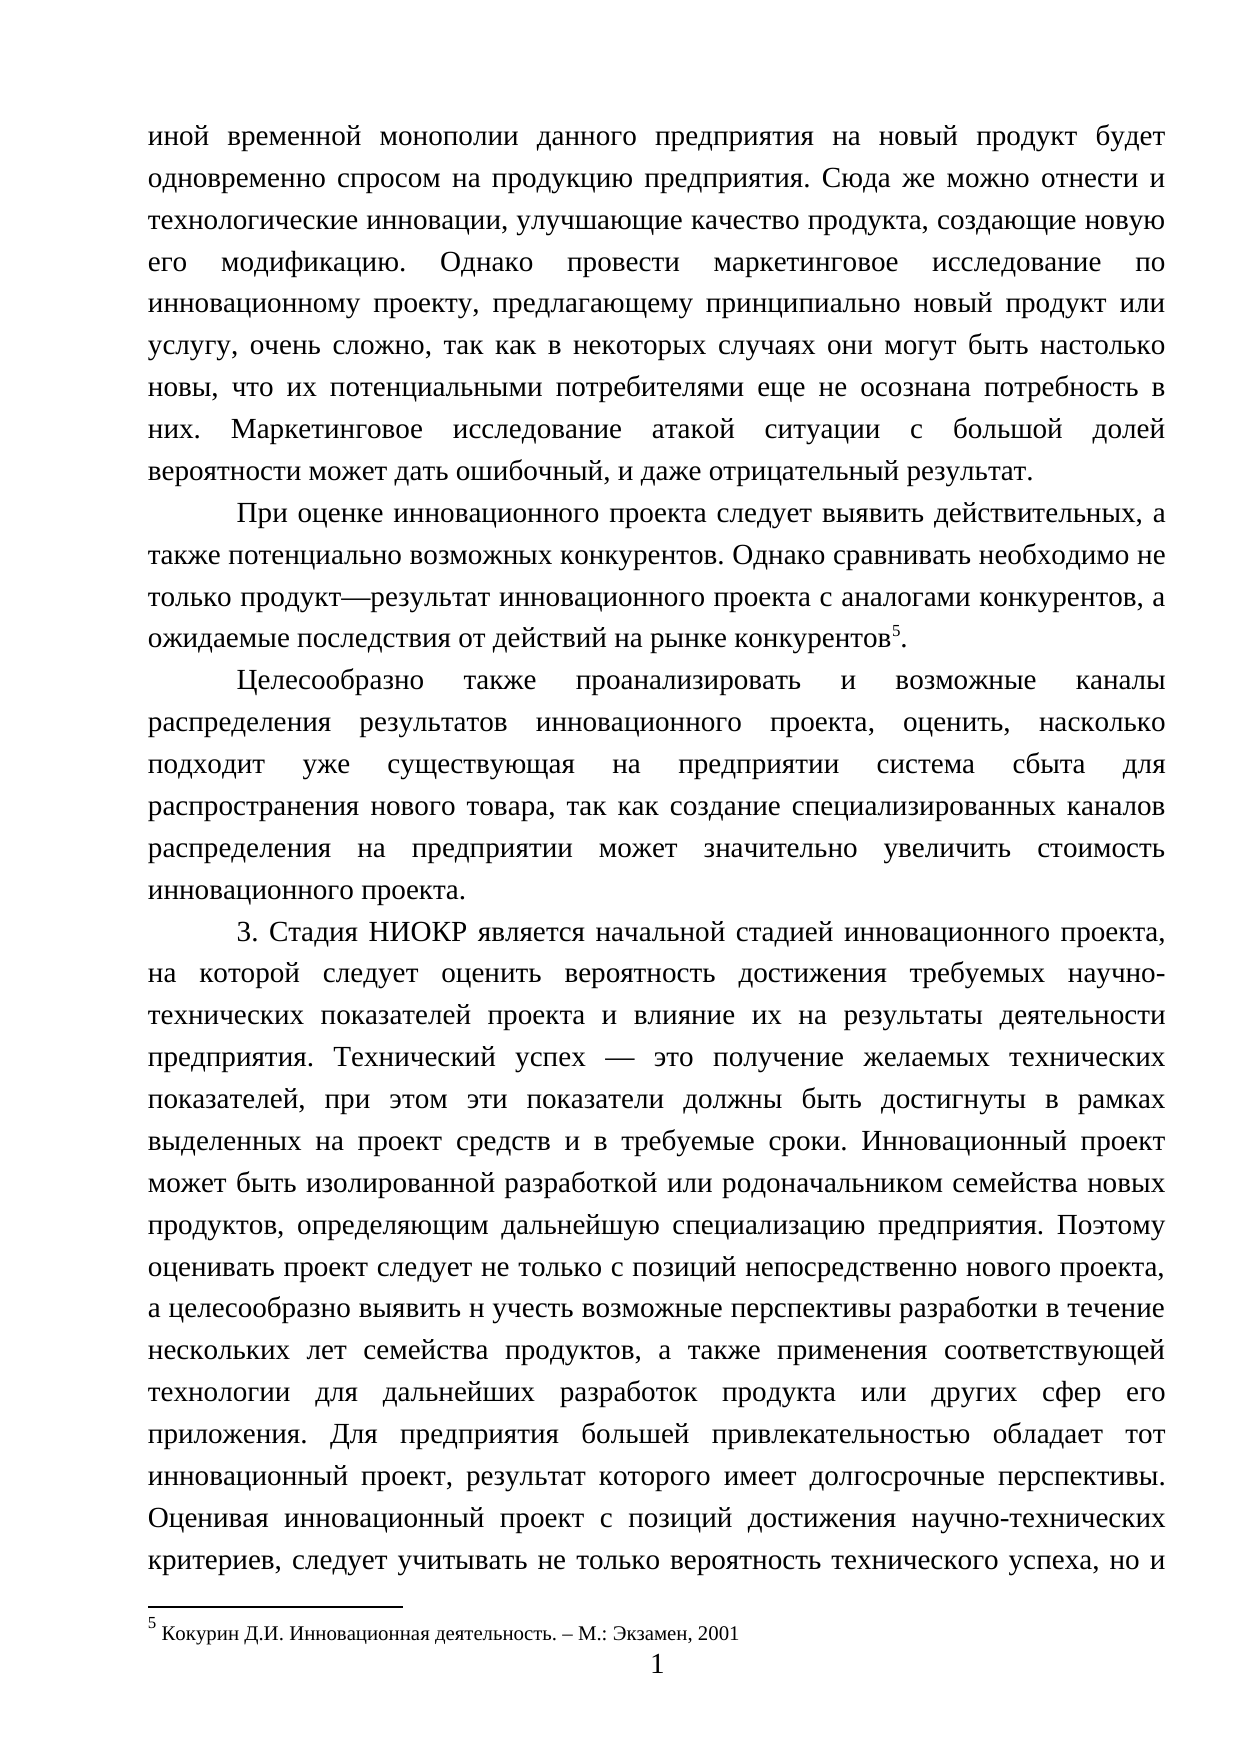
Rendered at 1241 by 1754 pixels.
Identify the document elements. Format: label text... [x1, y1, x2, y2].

text При оценке инновационного проекта следует выявить действительных, а также потенциально возможных конкурентов. Однако сравнивать необходимо не только продукт—результат инновационного проекта с аналогами конкурентов, а ожидаемые последствия от действий на рынке конкурентов. [148, 495, 1166, 654]
text Целесообразно также проанализировать и возможные каналы распределения результатов инновационного проекта, оценить, насколько подходит уже существующая на предприятии система сбыта для распространения нового товара, так как создание специализированных каналов распределения на предприятии может значительно увеличить стоимость инновационного проекта. [148, 662, 1166, 905]
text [148, 914, 1166, 1575]
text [148, 118, 1166, 487]
